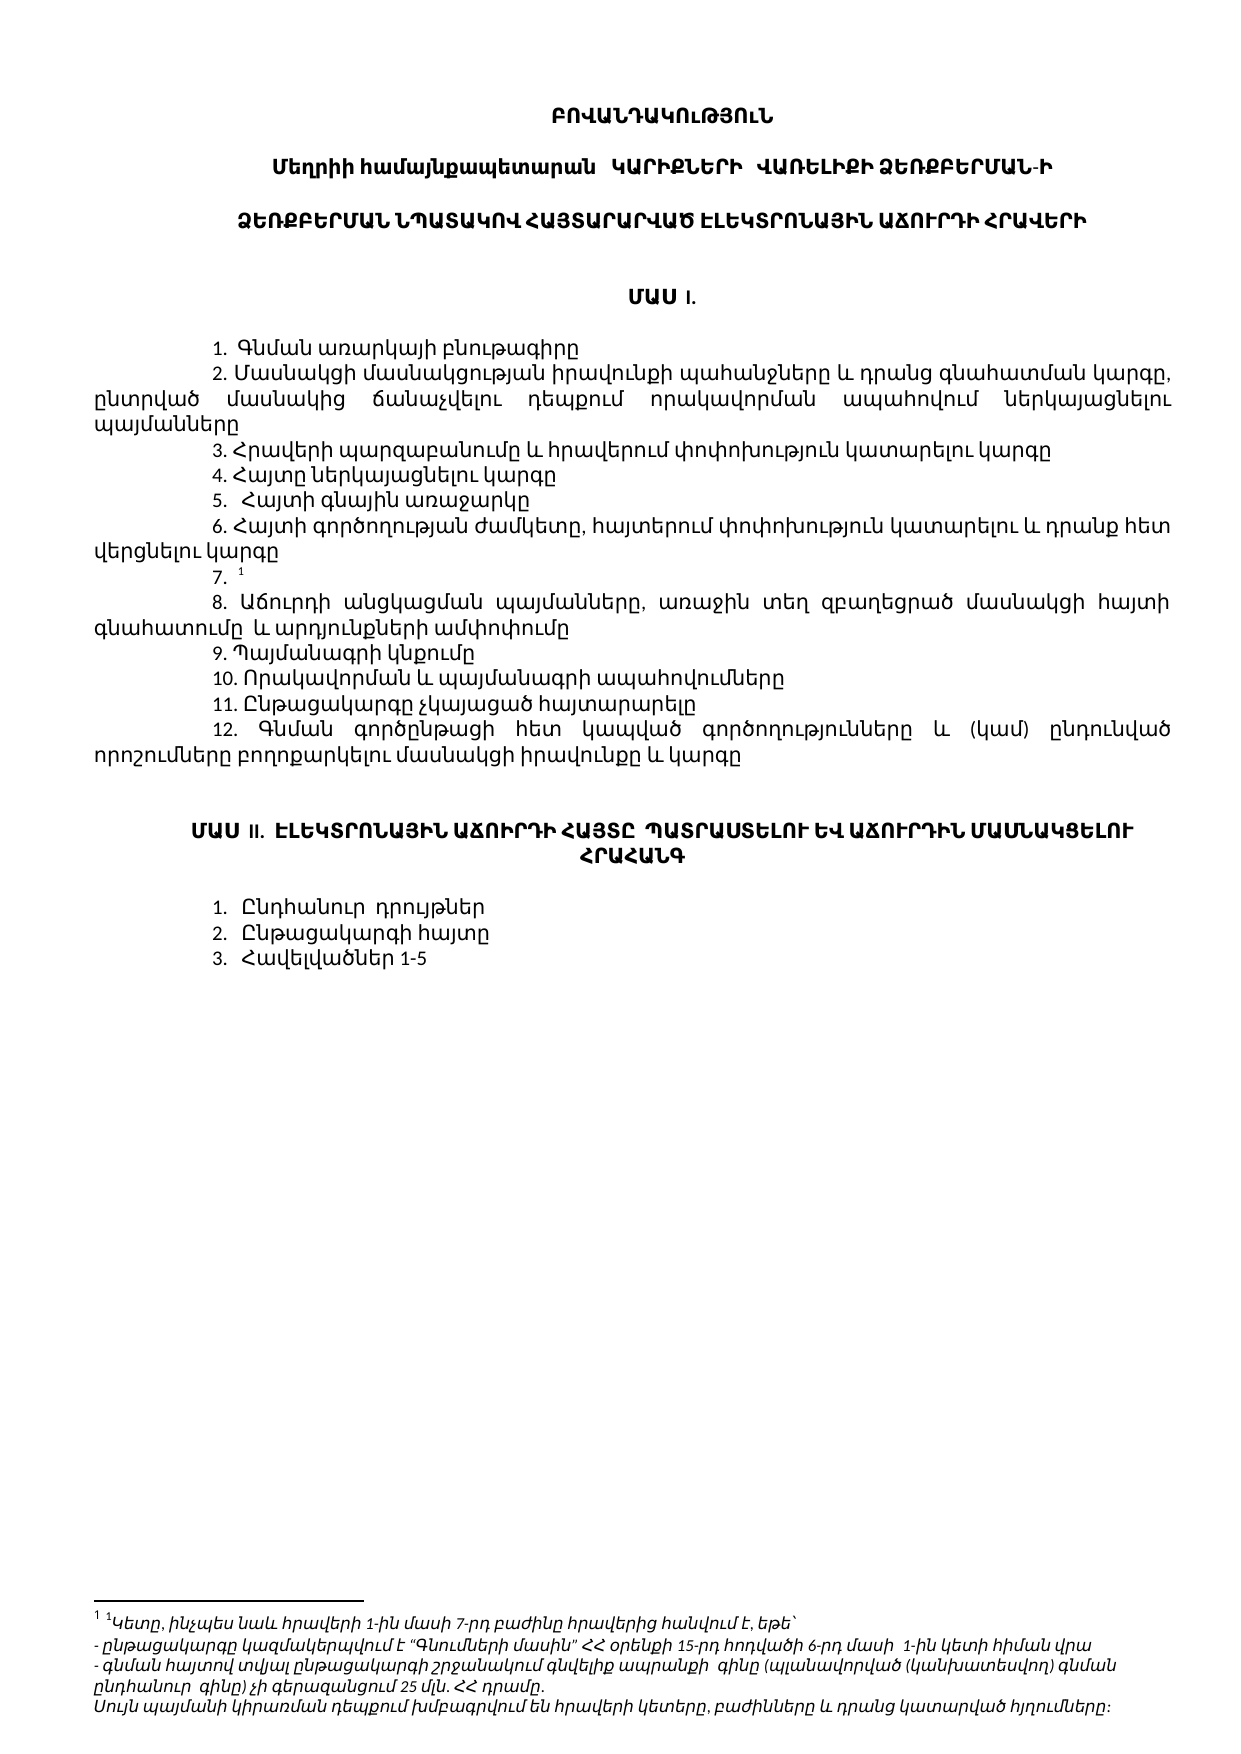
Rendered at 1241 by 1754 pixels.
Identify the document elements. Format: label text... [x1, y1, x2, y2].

text 5. Հայտի գնային առաջարկը [94, 488, 1171, 513]
text 1. Գնման առարկայի բնութագիրը [94, 335, 1171, 361]
text 10. Որակավորման և պայմանագրի ապահովումները [94, 666, 1171, 691]
text 4. Հայտը ներկայացնելու կարգը [94, 462, 1171, 488]
text 9. Պայմանագրի կնքումը [94, 640, 1171, 666]
text 2. Մասնակցի մասնակցության իրավունքի պահանջները և դրանց գնահատման կարգը, ընտրված մասնակից ճանաչվելու դեպքում որակավորման ապահովում ներկայացնելու պայմանները [94, 361, 1171, 437]
text 6. Հայտի գործողության ժամկետը, հայտերում փոփոխություն կատարելու և դրանք հետ վերցնելու կարգը [94, 513, 1171, 564]
text 7. 1 [94, 564, 1171, 589]
text ՄԱՍ I. [94, 284, 1171, 310]
text 2. Ընթացակարգի հայտը [94, 920, 1171, 945]
text 3. Հավելվածներ 1-5 [94, 945, 1171, 971]
text ՁԵՌՔԲԵՐՄԱՆ ՆՊԱՏԱԿՈՎ ՀԱՅՏԱՐԱՐՎԱԾ ԷԼԵԿՏՐՈՆԱՅԻՆ ԱՃՈՒՐԴԻ ՀՐԱՎԵՐԻ [94, 208, 1171, 233]
text 11. Ընթացակարգը չկայացած հայտարարելը [94, 691, 1171, 716]
text ՄԱՍ II. ԷԼԵԿՏՐՈՆԱՅԻՆ ԱՃՈԻՐԴԻ ՀԱՅՏԸ ՊԱՏՐԱՍՏԵԼՈՒ ԵՎ ԱՃՈՒՐԴԻՆ ՄԱՍՆԱԿՑԵԼՈՒ ՀՐԱՀԱՆԳ [94, 818, 1171, 869]
text ԲՈՎԱՆԴԱԿՈւԹՅՈւՆ [94, 103, 1171, 128]
text 8. Աճուրդի անցկացման պայմանները, առաջին տեղ զբաղեցրած մասնակցի հայտի գնահատումը և արդյունքների ամփոփումը [94, 589, 1171, 640]
text 12. Գնման գործընթացի հետ կապված գործողությունները և (կամ) ընդունված որոշումները բողոքարկելու մասնակցի իրավունքը և կարգը [94, 716, 1171, 767]
text 3. Հրավերի պարզաբանումը և հրավերում փոփոխություն կատարելու կարգը [94, 437, 1171, 462]
text 1. Ընդհանուր դրույթներ [94, 894, 1171, 920]
text Մեղրիի համայնքապետարան ԿԱՐԻՔՆԵՐԻ ՎԱՌԵԼԻՔԻ ՁԵՌՔԲԵՐՄԱՆ-Ի [94, 154, 1171, 179]
